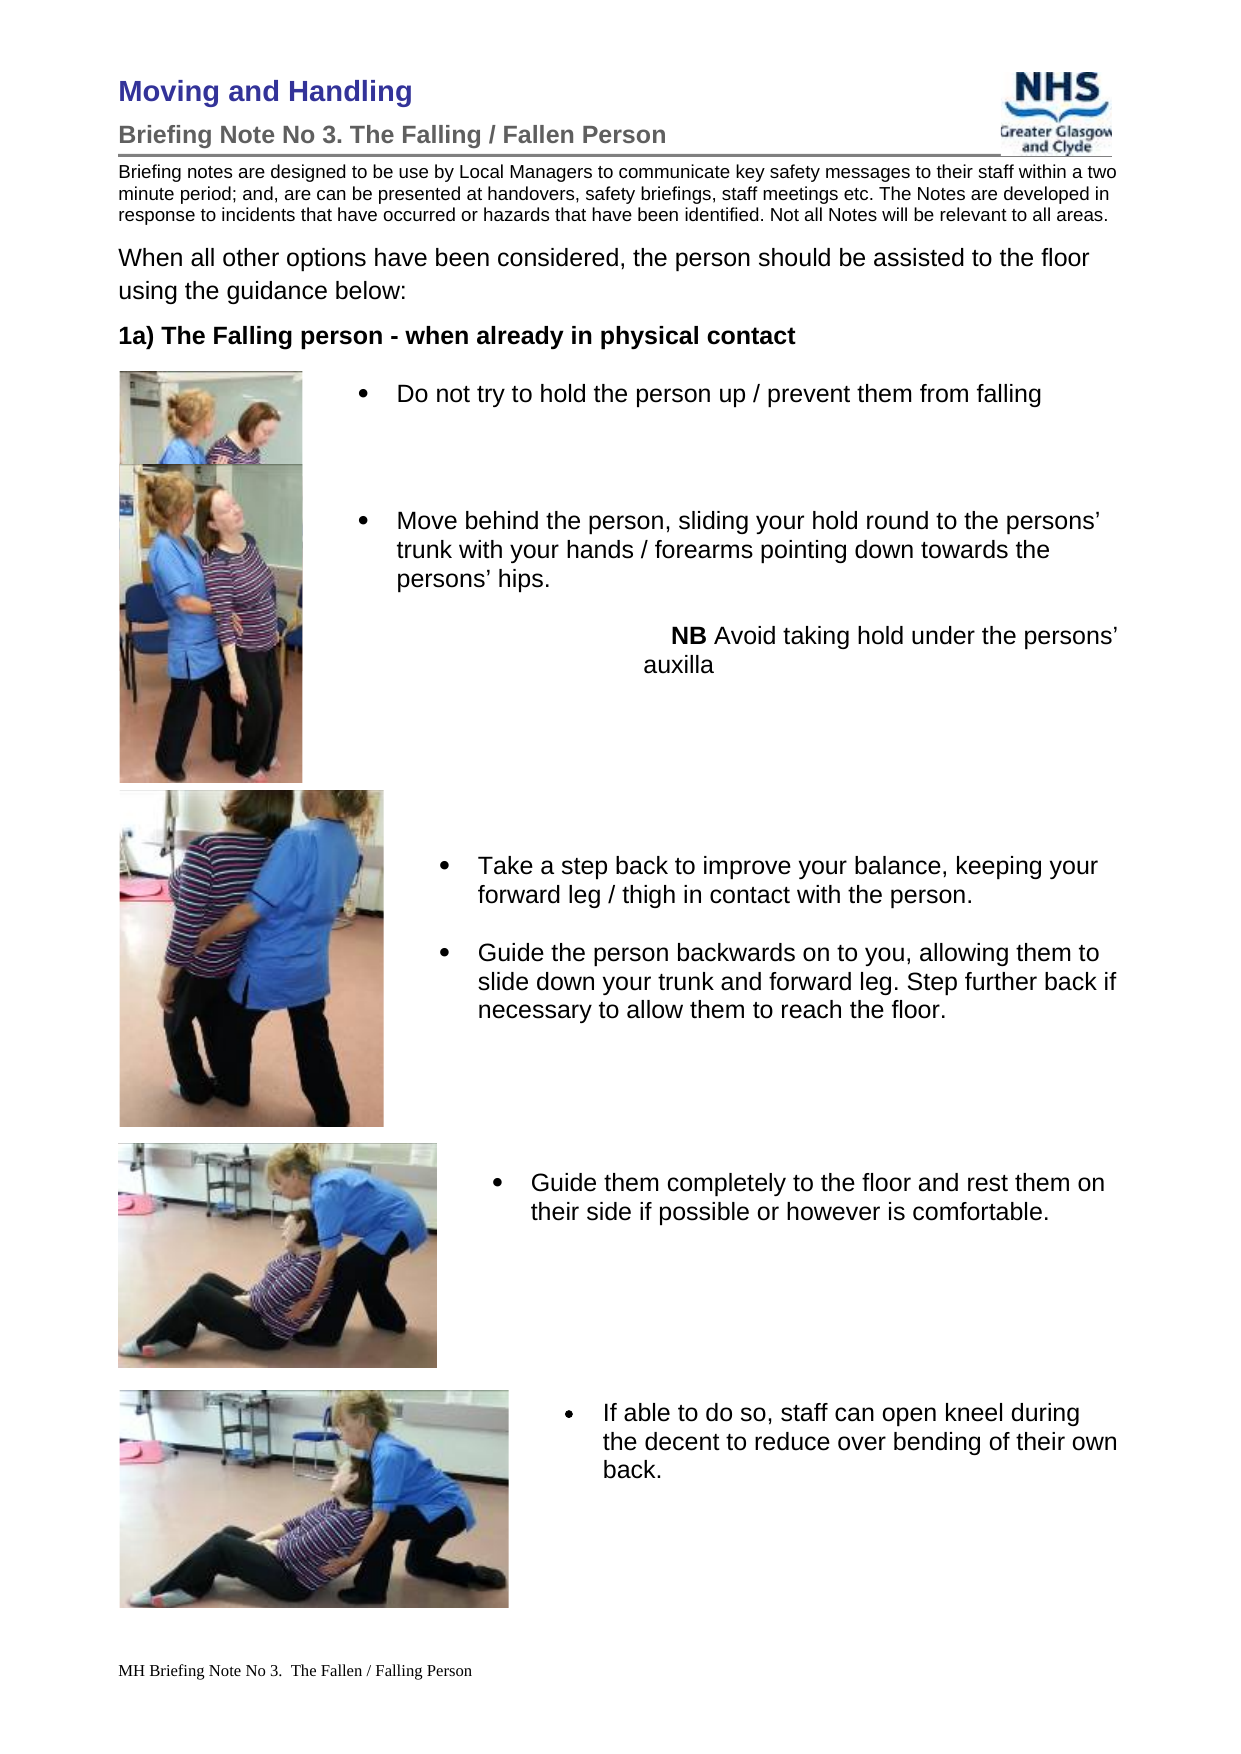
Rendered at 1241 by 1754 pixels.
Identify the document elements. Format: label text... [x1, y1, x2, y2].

picture [118, 1143, 437, 1368]
picture [118, 371, 303, 779]
list Guide the person backwards on to you, allowing them to slide down your trunk and forward leg. Step further back if necessary to allow them to reach the floor. [384, 938, 1122, 1024]
picture [118, 790, 384, 1123]
list If able to do so, staff can open kneel during the decent to reduce over bending of their own back. [509, 1398, 1122, 1484]
list Guide them completely to the floor and rest them on their side if possible or however is comfortable. [437, 1168, 1149, 1225]
list Take a step back to improve your balance, keeping your forward leg / thigh in contact with the person. [384, 851, 1122, 909]
text NB Avoid taking hold under the persons’ auxilla [643, 621, 1122, 679]
picture [999, 72, 1112, 153]
text When all other options have been considered, the person should be assisted to the floor using the guidance below: [118, 243, 1122, 304]
picture [118, 1390, 509, 1606]
list Move behind the person, sliding your hold round to the persons’ trunk with your hands / forearms pointing down towards the persons’ hips. [303, 506, 1122, 593]
text 1a) The Falling person - when already in physical contact [118, 321, 1122, 350]
list Do not try to hold the person up / prevent them from falling [303, 379, 1122, 407]
